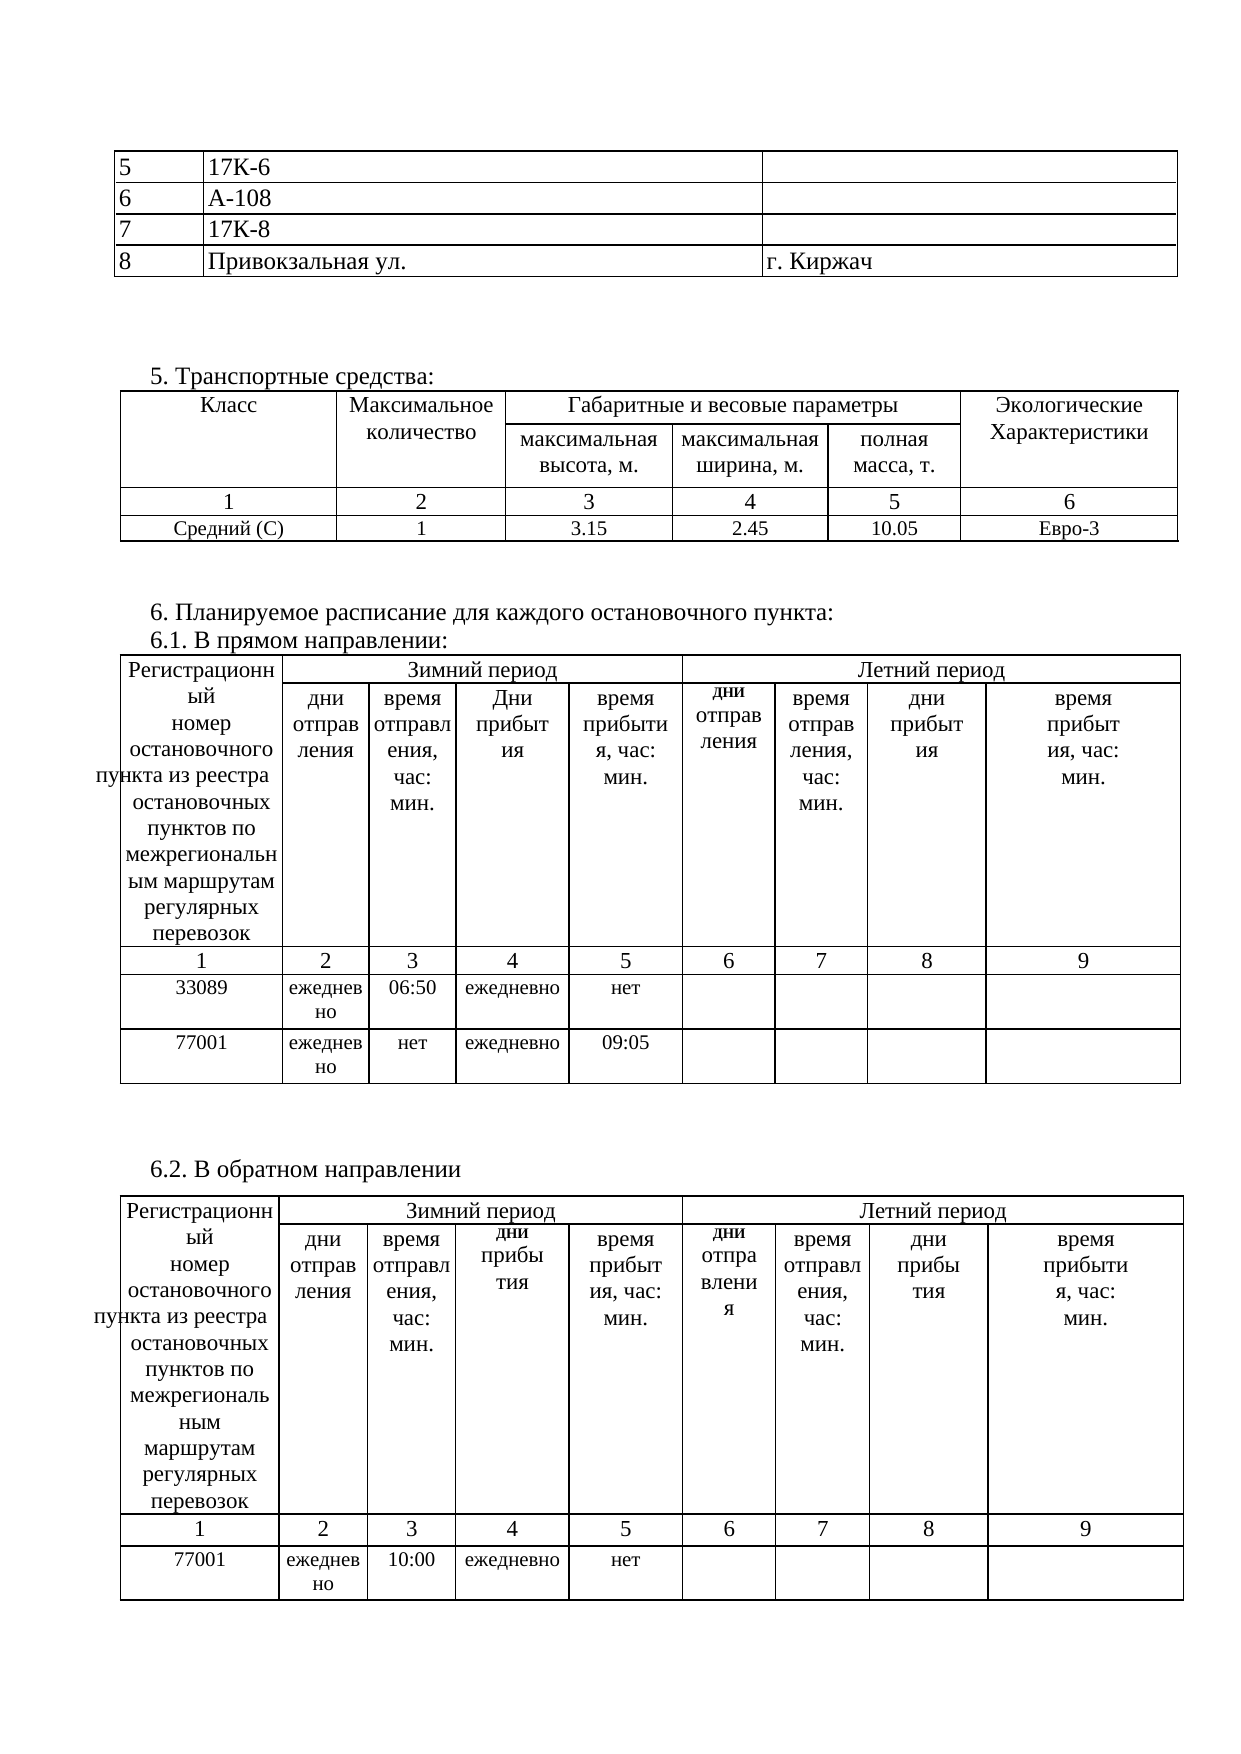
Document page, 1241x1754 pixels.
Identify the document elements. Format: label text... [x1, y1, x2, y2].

table_cell время прибыти я, час: мин. [989, 1225, 1183, 1513]
text 6.1. В прямом направлении: [150, 626, 1090, 654]
table_cell 7 [115, 214, 203, 244]
table_cell время отправл ения, час: мин. [368, 1225, 455, 1513]
table_cell ДНИ прибы тия [456, 1225, 568, 1513]
table_cell нет [570, 975, 682, 1028]
table_cell ДНИ отпра влени я [683, 1225, 775, 1513]
table_cell 1 [121, 947, 282, 974]
table_header Летний период [683, 1197, 1183, 1223]
table_cell 7 [776, 1515, 869, 1545]
table_cell 5 [570, 1515, 682, 1545]
table_header Зимний период [280, 1197, 682, 1223]
table_cell максимальная высота, м. [506, 425, 672, 487]
text 6. Планируемое расписание для каждого остановочного пункта: [150, 597, 1090, 626]
table_cell 5 [115, 152, 203, 181]
text 5. Транспортные средства: [150, 361, 1090, 390]
table_cell Средний (С) [121, 516, 336, 540]
table_cell 8 [115, 245, 203, 276]
table_cell 6 [683, 1515, 775, 1545]
table_cell 7 [776, 947, 867, 974]
table_cell [868, 975, 985, 1028]
table_cell ежедневно [280, 1547, 367, 1599]
table_cell 10:00 [368, 1547, 455, 1599]
table_cell [683, 1030, 774, 1082]
table_cell 8 [870, 1515, 987, 1545]
table_cell 06:50 [370, 975, 455, 1028]
table_cell дни отправ ления [283, 684, 368, 946]
table_cell 8 [868, 947, 985, 974]
table_cell дни отправ ления [280, 1225, 367, 1513]
table_cell 09:05 [570, 1030, 682, 1082]
table_cell [763, 181, 1177, 213]
table_cell [987, 975, 1180, 1028]
table_cell 2.45 [673, 516, 827, 540]
table_cell дни прибыт ия [868, 684, 985, 946]
table_header Регистрационный номер остановочного пункта из реестра остановочных пунктов по межрегиональным маршрутам регулярных перевозок [121, 656, 282, 946]
table_cell 6 [683, 947, 774, 974]
table_cell 4 [673, 488, 827, 514]
table_cell [989, 1547, 1183, 1599]
table_cell 4 [456, 1515, 568, 1545]
table_cell ежедневно [457, 1030, 568, 1082]
table_cell 3 [506, 488, 672, 514]
table_cell 10.05 [829, 516, 960, 540]
table_cell ежедневно [283, 975, 368, 1028]
table_cell время отправ ления, час: мин. [776, 684, 867, 946]
table_cell ежедневно [456, 1547, 568, 1599]
table_cell 5 [829, 488, 960, 514]
table_cell А-108 [204, 183, 762, 213]
table_cell время отправл ения, час: мин. [776, 1225, 869, 1513]
table_cell [763, 213, 1177, 244]
table_cell 5 [570, 947, 682, 974]
table_cell время отправл ения, час: мин. [370, 684, 455, 946]
table_cell время прибыт ия, час: мин. [987, 684, 1180, 946]
table_cell [776, 1547, 869, 1599]
table_cell 17К-6 [204, 152, 762, 181]
table_cell [776, 975, 867, 1028]
table_cell 3 [368, 1515, 455, 1545]
table_cell 4 [457, 947, 568, 974]
text 6.2. В обратном направлении [150, 1154, 1090, 1183]
table_cell максимальная ширина, м. [673, 425, 827, 487]
table_cell 6 [961, 488, 1177, 514]
table_cell время прибыт ия, час: мин. [570, 1225, 682, 1513]
table_cell нет [570, 1547, 682, 1599]
table_cell 2 [337, 488, 505, 514]
table_cell 1 [337, 516, 505, 540]
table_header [121, 1197, 278, 1513]
table_cell 6 [115, 183, 203, 213]
table_header Максимальное количество [337, 392, 505, 487]
table_cell 77001 [121, 1030, 282, 1082]
table_cell 1 [121, 1515, 278, 1545]
table_cell ДНИ отправ ления [683, 684, 774, 946]
table_cell 17К-8 [204, 215, 762, 244]
table_cell Евро-3 [961, 516, 1177, 540]
table_header Летний период [683, 656, 1180, 682]
table_header Класс [121, 392, 336, 487]
table_cell г. Киржач [763, 244, 1177, 276]
table_cell 33089 [121, 975, 282, 1028]
table_cell 2 [283, 947, 368, 974]
table_cell [763, 152, 1177, 181]
table_cell Дни прибыт ия [457, 684, 568, 946]
table_cell [683, 975, 774, 1028]
table_header Габаритные и весовые параметры [506, 392, 960, 423]
table_cell нет [370, 1030, 455, 1082]
table_cell 3.15 [506, 516, 672, 540]
table_cell [776, 1030, 867, 1082]
table_cell ежедневно [283, 1030, 368, 1082]
table_cell 9 [989, 1515, 1183, 1545]
table_cell ежедневно [457, 975, 568, 1028]
table_header Зимний период [283, 656, 682, 682]
table_cell 77001 [121, 1547, 278, 1599]
table_header Экологические Характеристики [961, 392, 1177, 487]
table_cell 2 [280, 1515, 367, 1545]
table_cell полная масса, т. [829, 425, 960, 487]
table_cell 3 [370, 947, 455, 974]
table_cell время прибыти я, час: мин. [570, 684, 682, 946]
table_cell Привокзальная ул. [204, 246, 762, 276]
table_cell дни прибы тия [870, 1225, 987, 1513]
table_cell 1 [121, 488, 336, 514]
table_cell [987, 1030, 1180, 1082]
table_cell [870, 1547, 987, 1599]
table_cell [868, 1030, 985, 1082]
table_cell [683, 1547, 775, 1599]
table_cell 9 [987, 947, 1180, 974]
